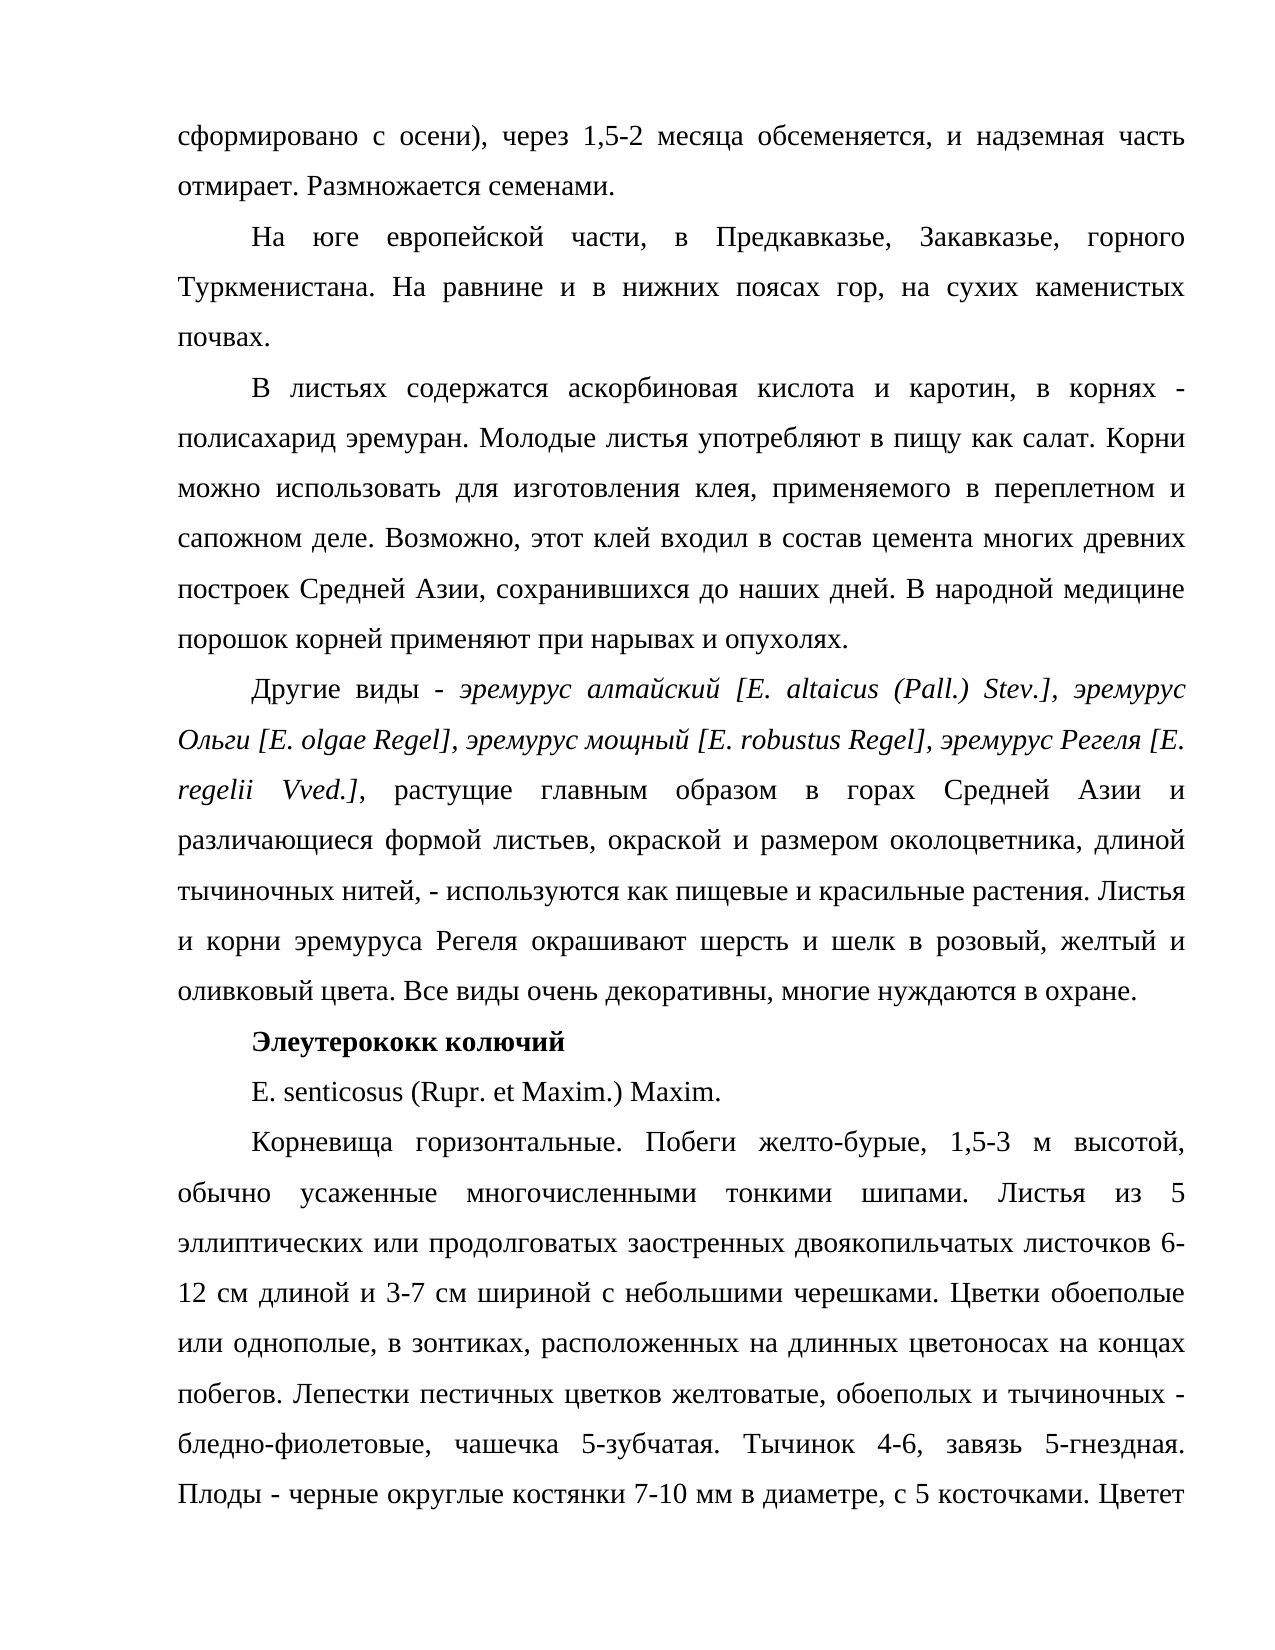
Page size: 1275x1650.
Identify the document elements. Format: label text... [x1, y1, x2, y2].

text Другие виды - эремурус алтайский [E. altaicus (Pall.) Stev.], эремурус Ольги [Е. olgae Regel], эремурус мощный [Е. robustus Regel], эремурус Регеля [Е. regelii Vved.], растущие главным образом в горах Средней Азии и различающиеся формой листьев, окраской и размером околоцветника, длиной тычиночных нитей, - используются как пищевые и красильные растения. Листья и корни эремуруса Регеля окрашивают шерсть и шелк в розовый, желтый и оливковый цвета. Все виды очень декоративны, многие нуждаются в охране. [177, 672, 1186, 1007]
text На юге европейской части, в Предкавказье, Закавказье, горного Туркменистана. На равнине и в нижних поясах гор, на сухих каменистых почвах. [177, 219, 1186, 353]
text В листьях содержатся аскорбиновая кислота и каротин, в корнях - полисахарид эремуран. Молодые листья употребляют в пищу как салат. Корни можно использовать для изготовления клея, применяемого в переплетном и сапожном деле. Возможно, этот клей входил в состав цемента многих древних построек Средней Азии, сохранившихся до наших дней. В народной медицине порошок корней применяют при нарывах и опухолях. [177, 370, 1186, 655]
text E. senticosus (Rupr. et Maxim.) Maxim. [177, 1074, 1186, 1108]
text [177, 1124, 1186, 1510]
subtitle Элеутерококк колючий [177, 1024, 1186, 1057]
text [177, 118, 1186, 202]
